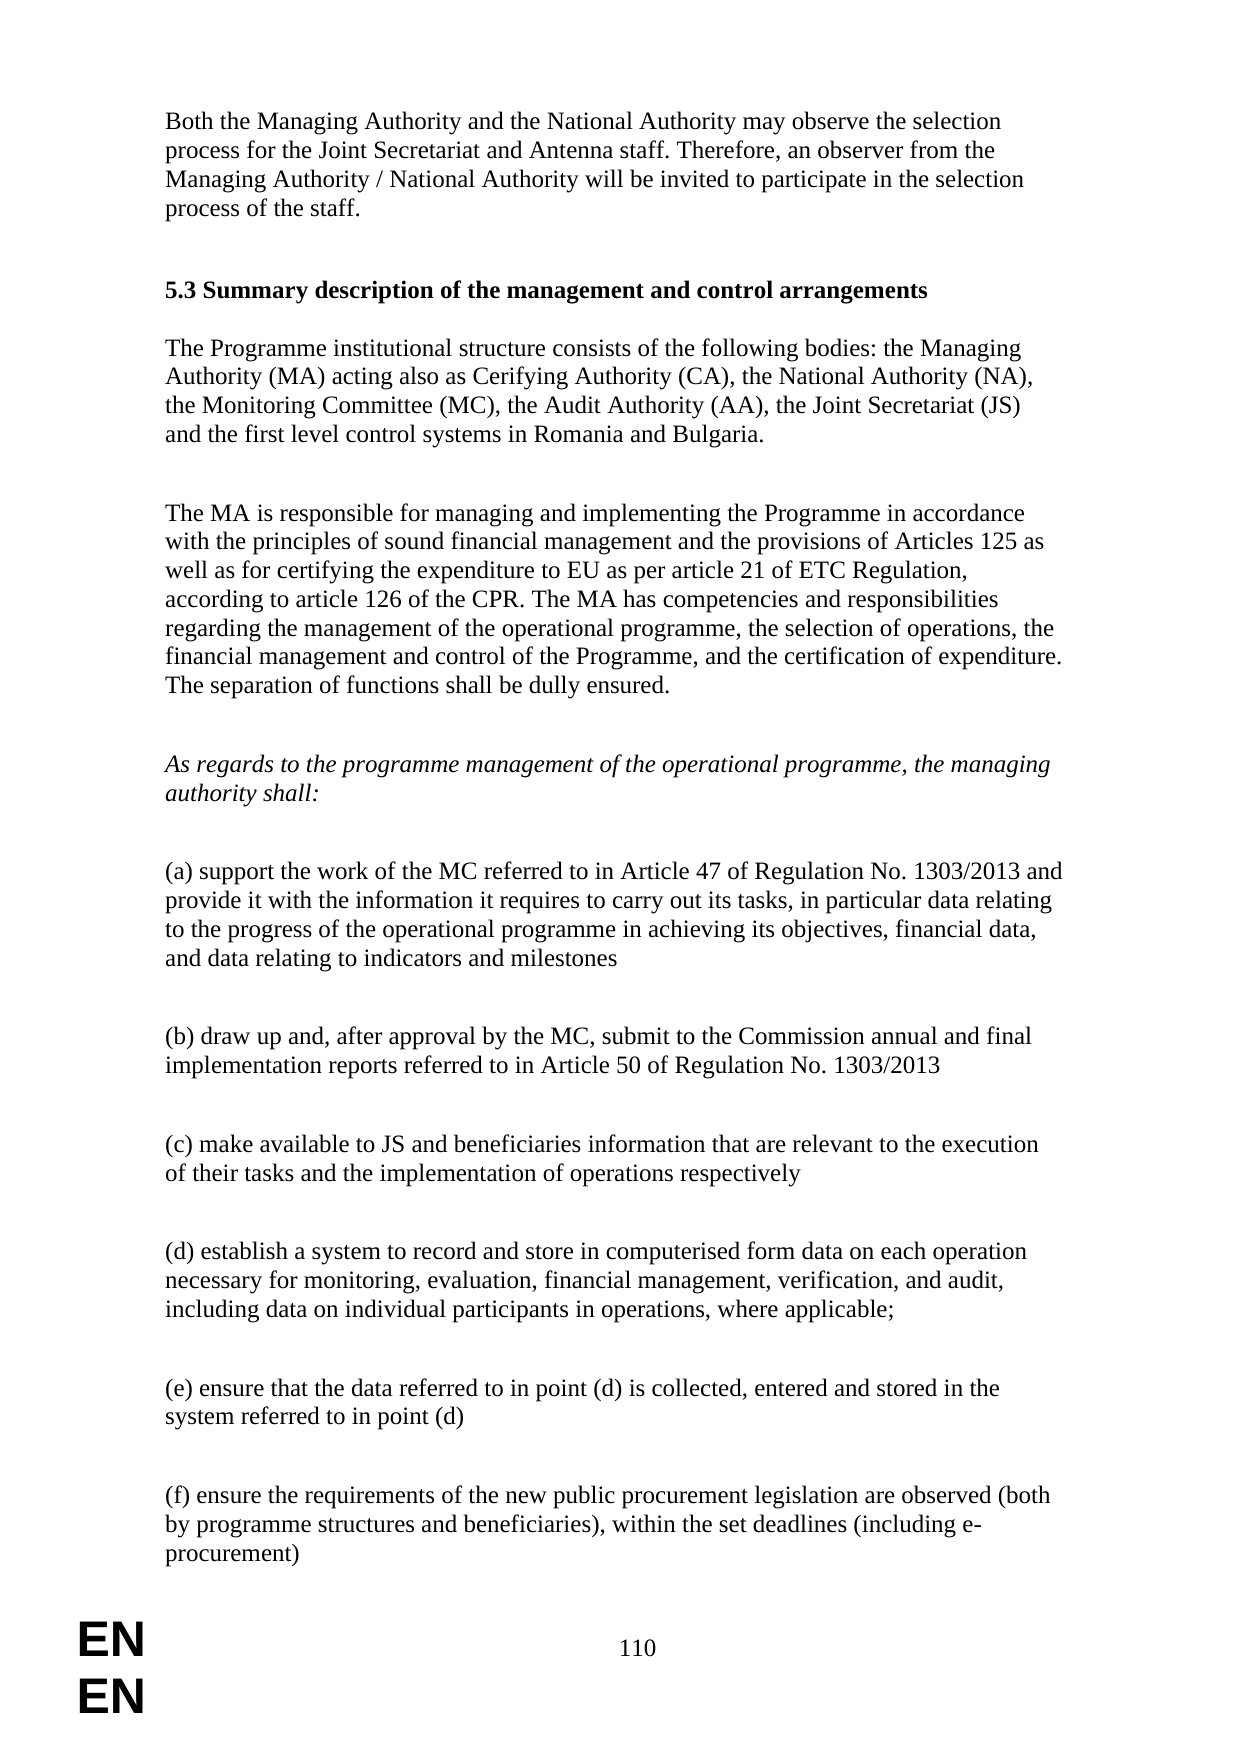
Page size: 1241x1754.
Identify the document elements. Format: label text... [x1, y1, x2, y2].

text (d) establish a system to record and store in computerised form data on each operation necessary for monitoring, evaluation, financial management, verification, and audit, including data on individual participants in operations, where applicable; [165, 1236, 1063, 1323]
text (a) support the work of the MC referred to in Article 47 of Regulation No. 1303/2013 and provide it with the information it requires to carry out its tasks, in particular data relating to the progress of the operational programme in achieving its objectives, financial data, and data relating to indicators and milestones [165, 856, 1063, 971]
text As regards to the programme management of the operational programme, the managing authority shall: [165, 749, 1063, 806]
text (b) draw up and, after approval by the MC, submit to the Commission annual and final implementation reports referred to in Article 50 of Regulation No. 1303/2013 [165, 1021, 1063, 1079]
text The MA is responsible for managing and implementing the Programme in accordance with the principles of sound financial management and the provisions of Articles 125 as well as for certifying the expenditure to EU as per article 21 of ETC Regulation, according to article 126 of the CPR. The MA has competencies and responsibilities regarding the management of the operational programme, the selection of operations, the financial management and control of the Programme, and the certification of expenditure. The separation of functions shall be dully ensured. [165, 498, 1063, 699]
text (e) ensure that the data referred to in point (d) is collected, entered and stored in the system referred to in point (d) [165, 1373, 1063, 1430]
text Both the Managing Authority and the National Authority may observe the selection process for the Joint Secretariat and Antenna staff. Therefore, an observer from the Managing Authority / National Authority will be invited to participate in the selection process of the staff. [165, 106, 1063, 221]
text The Programme institutional structure consists of the following bodies: the Managing Authority (MA) acting also as Cerifying Authority (CA), the National Authority (NA), the Monitoring Committee (MC), the Audit Authority (AA), the Joint Secretariat (JS) and the first level control systems in Romania and Bulgaria. [165, 333, 1063, 448]
text (c) make available to JS and beneficiaries information that are relevant to the execution of their tasks and the implementation of operations respectively [165, 1129, 1063, 1186]
text (f) ensure the requirements of the new public procurement legislation are observed (both by programme structures and beneficiaries), within the set deadlines (including e-procurement) [165, 1480, 1063, 1566]
subtitle 5.3 Summary description of the management and control arrangements [165, 275, 1063, 304]
